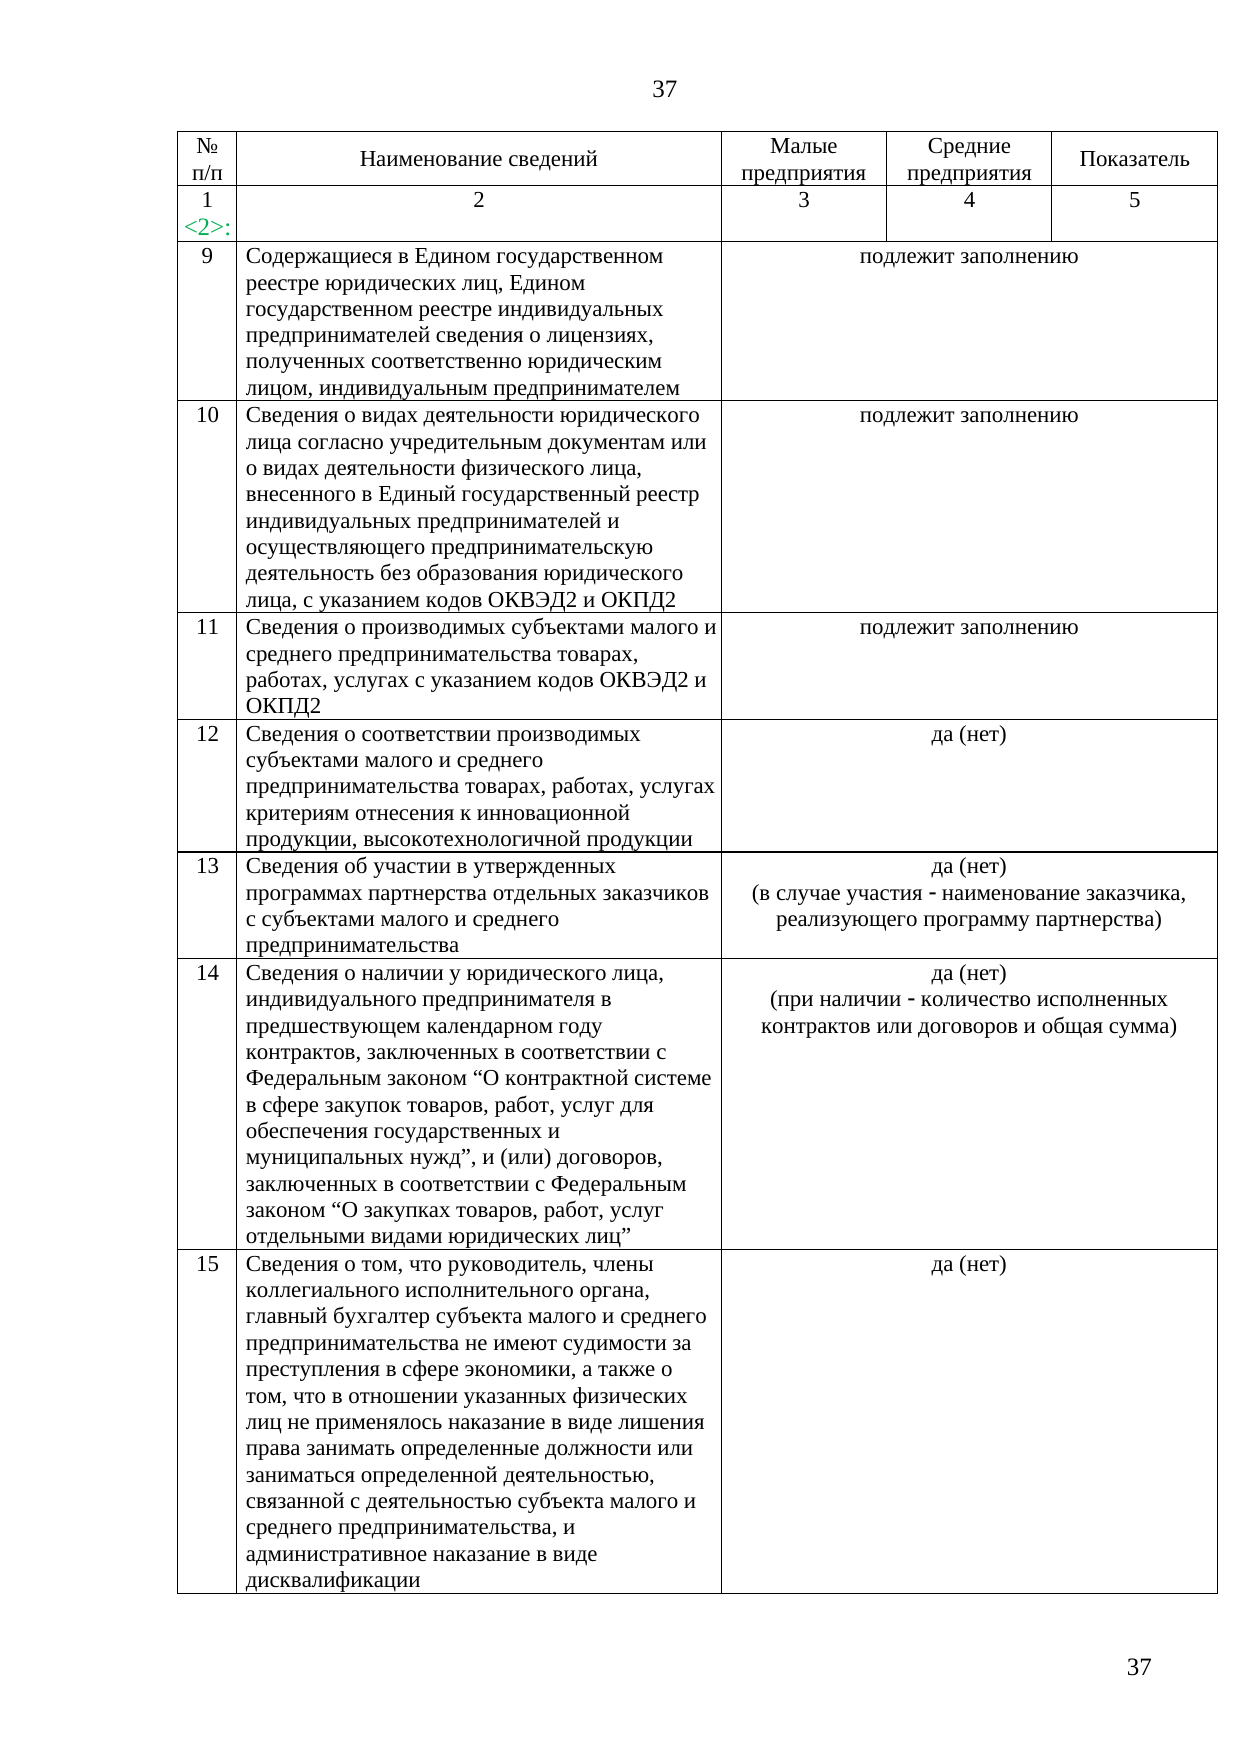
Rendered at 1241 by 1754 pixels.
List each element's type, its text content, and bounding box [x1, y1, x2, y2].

table_cell да (нет) (при наличии количество исполненных контрактов или договоров и общая сумма) [722, 959, 1217, 1249]
table_cell да (нет) (в случае участия наименование заказчика, реализующего программу партнерства) [722, 853, 1217, 958]
table_cell 2 [237, 186, 721, 241]
table_header Показатель [1052, 132, 1217, 185]
table_cell 4 [887, 186, 1051, 241]
table_cell подлежит заполнению [722, 401, 1217, 612]
table_cell 13 [178, 853, 236, 958]
table_cell 14 [178, 959, 236, 1249]
table_cell Сведения о соответствии производимых субъектами малого и среднего предпринимательства товарах, работах, услугах критериям отнесения к инновационной продукции, высокотехнологичной продукции [237, 720, 721, 851]
table_cell да (нет) [722, 1250, 1217, 1592]
table_cell подлежит заполнению [722, 613, 1217, 719]
table_cell подлежит заполнению [722, 242, 1217, 400]
table_cell 9 [178, 242, 236, 400]
table_cell Сведения о производимых субъектами малого и среднего предпринимательства товарах, работах, услугах с указанием кодов ОКВЭД2 и ОКПД2 [237, 613, 721, 719]
table_cell да (нет) [722, 720, 1217, 851]
table_cell 12 [178, 720, 236, 851]
table_header № п/п [178, 132, 236, 185]
table_cell Сведения о видах деятельности юридического лица согласно учредительным документам или о видах деятельности физического лица, внесенного в Единый государственный реестр индивидуальных предпринимателей и осуществляющего предпринимательскую деятельность без образования юридического лица, с указанием кодов ОКВЭД2 и ОКПД2 [237, 401, 721, 612]
table_cell 5 [1052, 186, 1217, 241]
table_cell Сведения о том, что руководитель, члены коллегиального исполнительного органа, главный бухгалтер субъекта малого и среднего предпринимательства не имеют судимости за преступления в сфере экономики, а также о том, что в отношении указанных физических лиц не применялось наказание в виде лишения права занимать определенные должности или заниматься определенной деятельностью, связанной с деятельностью субъекта малого и среднего предпринимательства, и административное наказание в виде дисквалификации [237, 1250, 721, 1592]
table_header Малые предприятия [722, 132, 886, 185]
table_cell Содержащиеся в Едином государственном реестре юридических лиц, Едином государственном реестре индивидуальных предпринимателей сведения о лицензиях, полученных соответственно юридическим лицом, индивидуальным предпринимателем [237, 242, 721, 400]
table_cell 15 [178, 1250, 236, 1592]
table_header Средние предприятия [887, 132, 1051, 185]
table_cell Сведения о наличии у юридического лица, индивидуального предпринимателя в предшествующем календарном году контрактов, заключенных в соответствии с Федеральным законом “О контрактной системе в сфере закупок товаров, работ, услуг для обеспечения государственных и муниципальных нужд”, и (или) договоров, заключенных в соответствии с Федеральным законом “О закупках товаров, работ, услуг отдельными видами юридических лиц” [237, 959, 721, 1249]
table_cell 11 [178, 613, 236, 719]
table_cell Сведения об участии в утвержденных программах партнерства отдельных заказчиков с субъектами малого и среднего предпринимательства [237, 853, 721, 958]
table_cell 1 <2>: [178, 186, 236, 241]
table_cell 3 [722, 186, 886, 241]
table_header Наименование сведений [237, 132, 721, 185]
table_cell 10 [178, 401, 236, 612]
